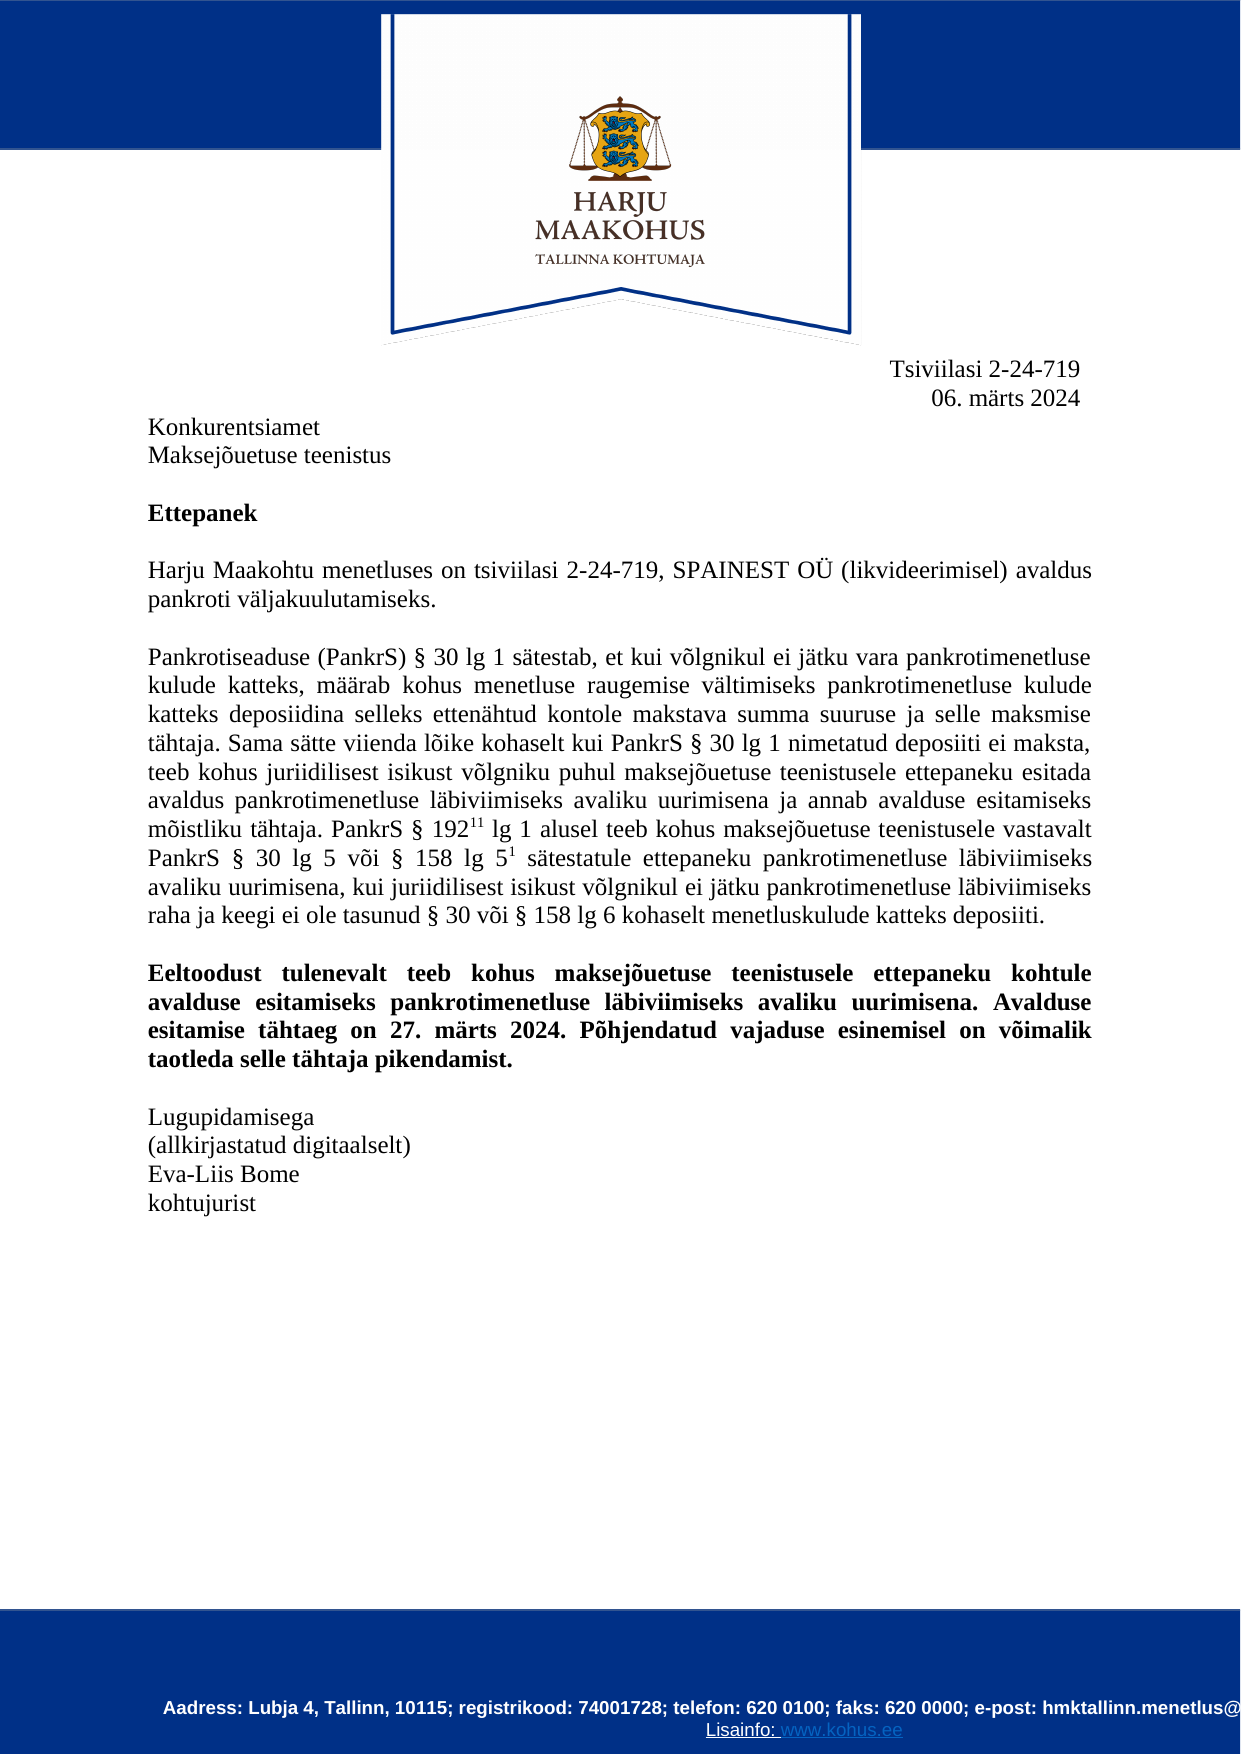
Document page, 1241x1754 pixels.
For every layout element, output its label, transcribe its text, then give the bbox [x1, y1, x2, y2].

text (allkirjastatud digitaalselt) [148, 1131, 1092, 1159]
text Maksejõuetuse teenistus [148, 441, 1092, 469]
text Ettepanek [148, 498, 1092, 527]
text Eva-Liis Bome [148, 1159, 1092, 1188]
table_header Tsiviilasi 2-24-719 06. märts 2024 [758, 354, 1091, 412]
text Eeltoodust tulenevalt teeb kohus maksejõuetuse teenistusele ettepaneku kohtule avalduse esitamiseks pankrotimenetluse läbiviimiseks avaliku uurimisena. Avalduse esitamise tähtaeg on 27. märts 2024. Põhjendatud vajaduse esinemisel on võimalik taotleda selle tähtaja pikendamist. [148, 958, 1092, 1073]
picture [376, 0, 865, 361]
text Lugupidamisega [148, 1102, 1092, 1131]
text Harju Maakohtu menetluses on tsiviilasi 2-24-719, SPAINEST OÜ (likvideerimisel) avaldus pankroti väljakuulutamiseks. [148, 556, 1092, 613]
text Konkurentsiamet [148, 412, 1092, 441]
text kohtujurist [148, 1188, 1092, 1217]
text Pankrotiseaduse (PankrS) § 30 lg 1 sätestab, et kui võlgnikul ei jätku vara pankrotimenetluse kulude katteks, määrab kohus menetluse raugemise vältimiseks pankrotimenetluse kulude katteks deposiidina selleks ettenähtud kontole makstava summa suuruse ja selle maksmise tähtaja. Sama sätte viienda lõike kohaselt kui PankrS § 30 lg 1 nimetatud deposiiti ei maksta, teeb kohus juriidilisest isikust võlgniku puhul maksejõuetuse teenistusele ettepaneku esitada avaldus pankrotimenetluse läbiviimiseks avaliku uurimisena ja annab avalduse esitamiseks mõistliku tähtaja. PankrS § 19211 lg 1 alusel teeb kohus maksejõuetuse teenistusele vastavalt PankrS § 30 lg 5 või § 158 lg 51 sätestatule ettepaneku pankrotimenetluse läbiviimiseks avaliku uurimisena, kui juriidilisest isikust võlgnikul ei jätku pankrotimenetluse läbiviimiseks raha ja keegi ei ole tasunud § 30 või § 158 lg 6 kohaselt menetluskulude katteks deposiiti. [148, 642, 1092, 929]
